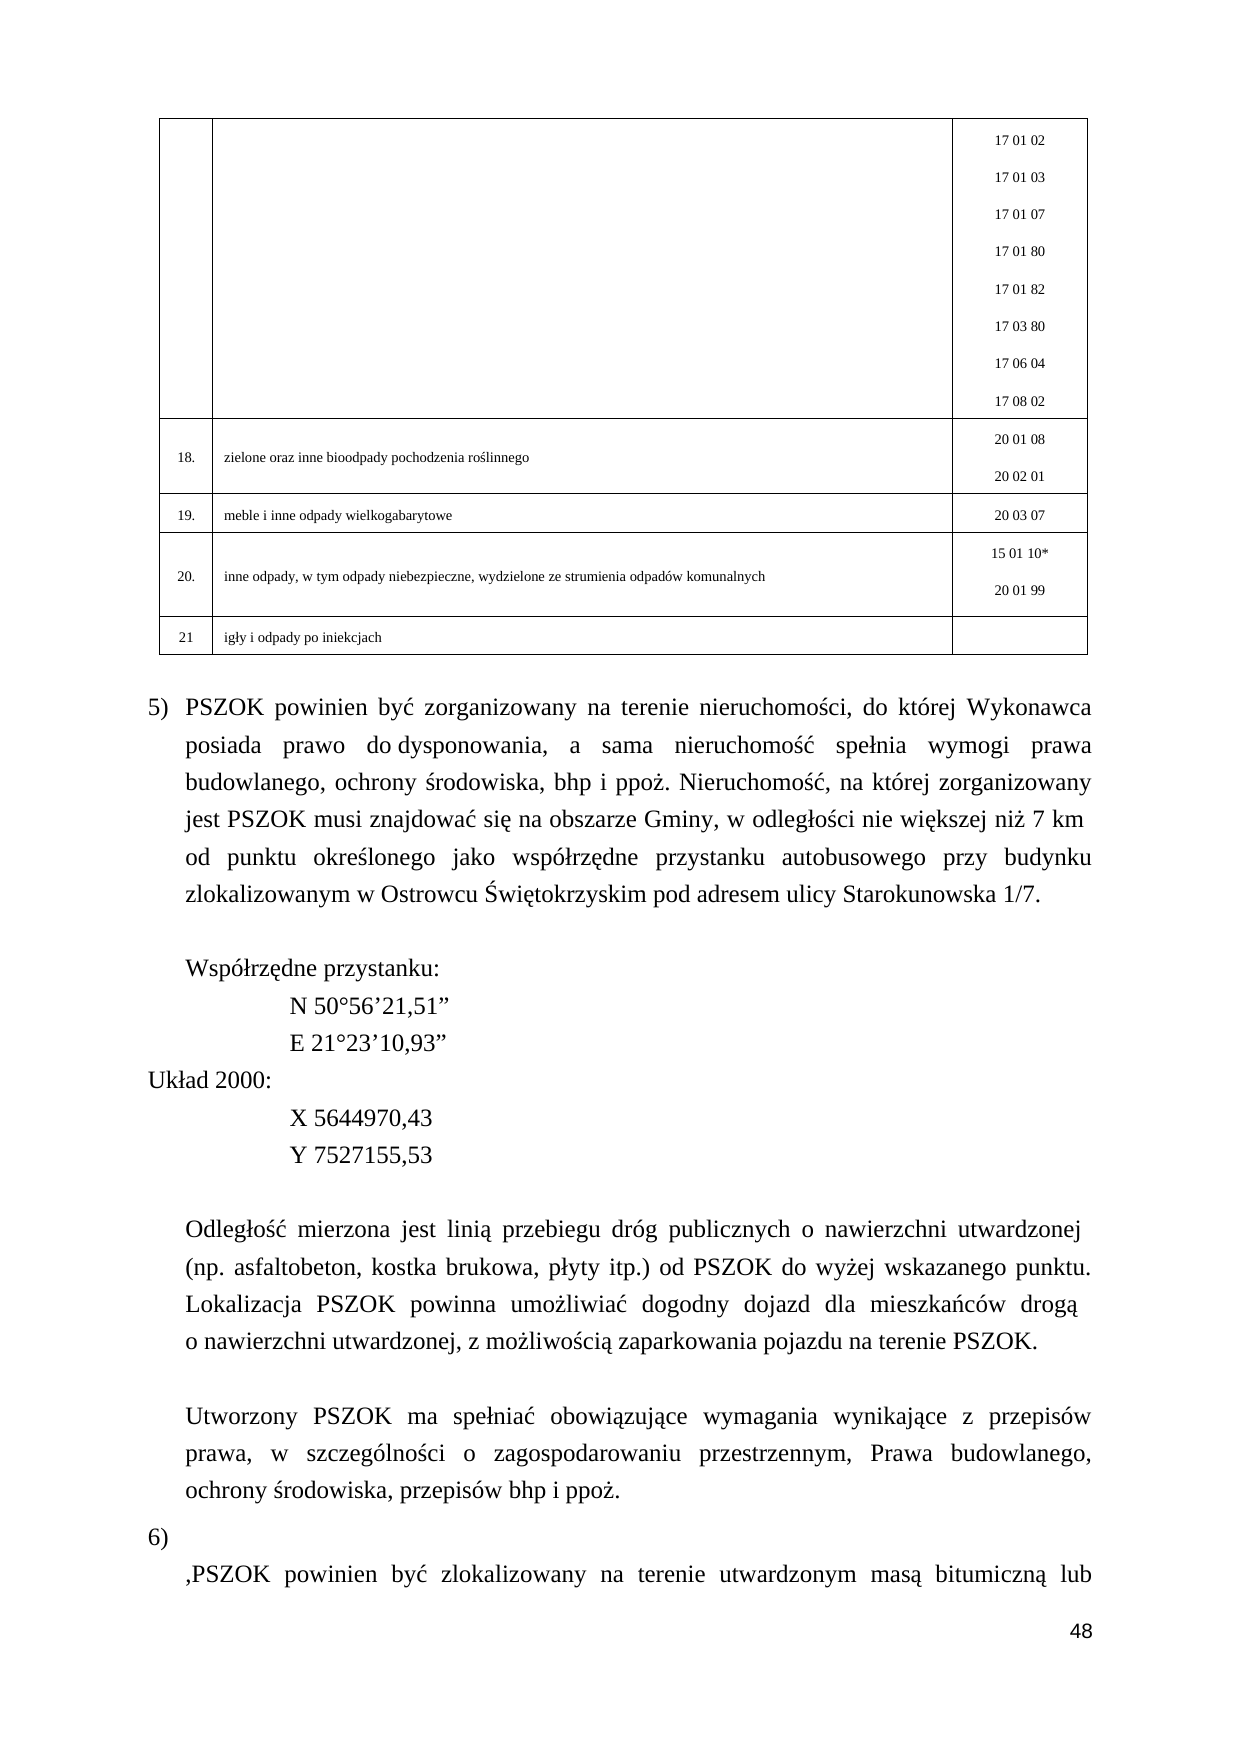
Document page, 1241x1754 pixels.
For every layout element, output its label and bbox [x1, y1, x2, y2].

table_cell [213, 419, 952, 493]
table_cell [953, 419, 1087, 493]
table_cell [213, 533, 952, 616]
table_cell [213, 494, 952, 532]
table_cell [160, 617, 212, 654]
table_cell [160, 494, 212, 532]
table_cell [213, 617, 952, 654]
table_cell [213, 119, 952, 418]
table_cell [953, 494, 1087, 532]
table_cell [953, 533, 1087, 616]
table_cell [953, 119, 1087, 418]
table_cell [953, 617, 1087, 654]
table_cell [160, 533, 212, 616]
table_cell [160, 119, 212, 418]
table_cell [160, 419, 212, 493]
